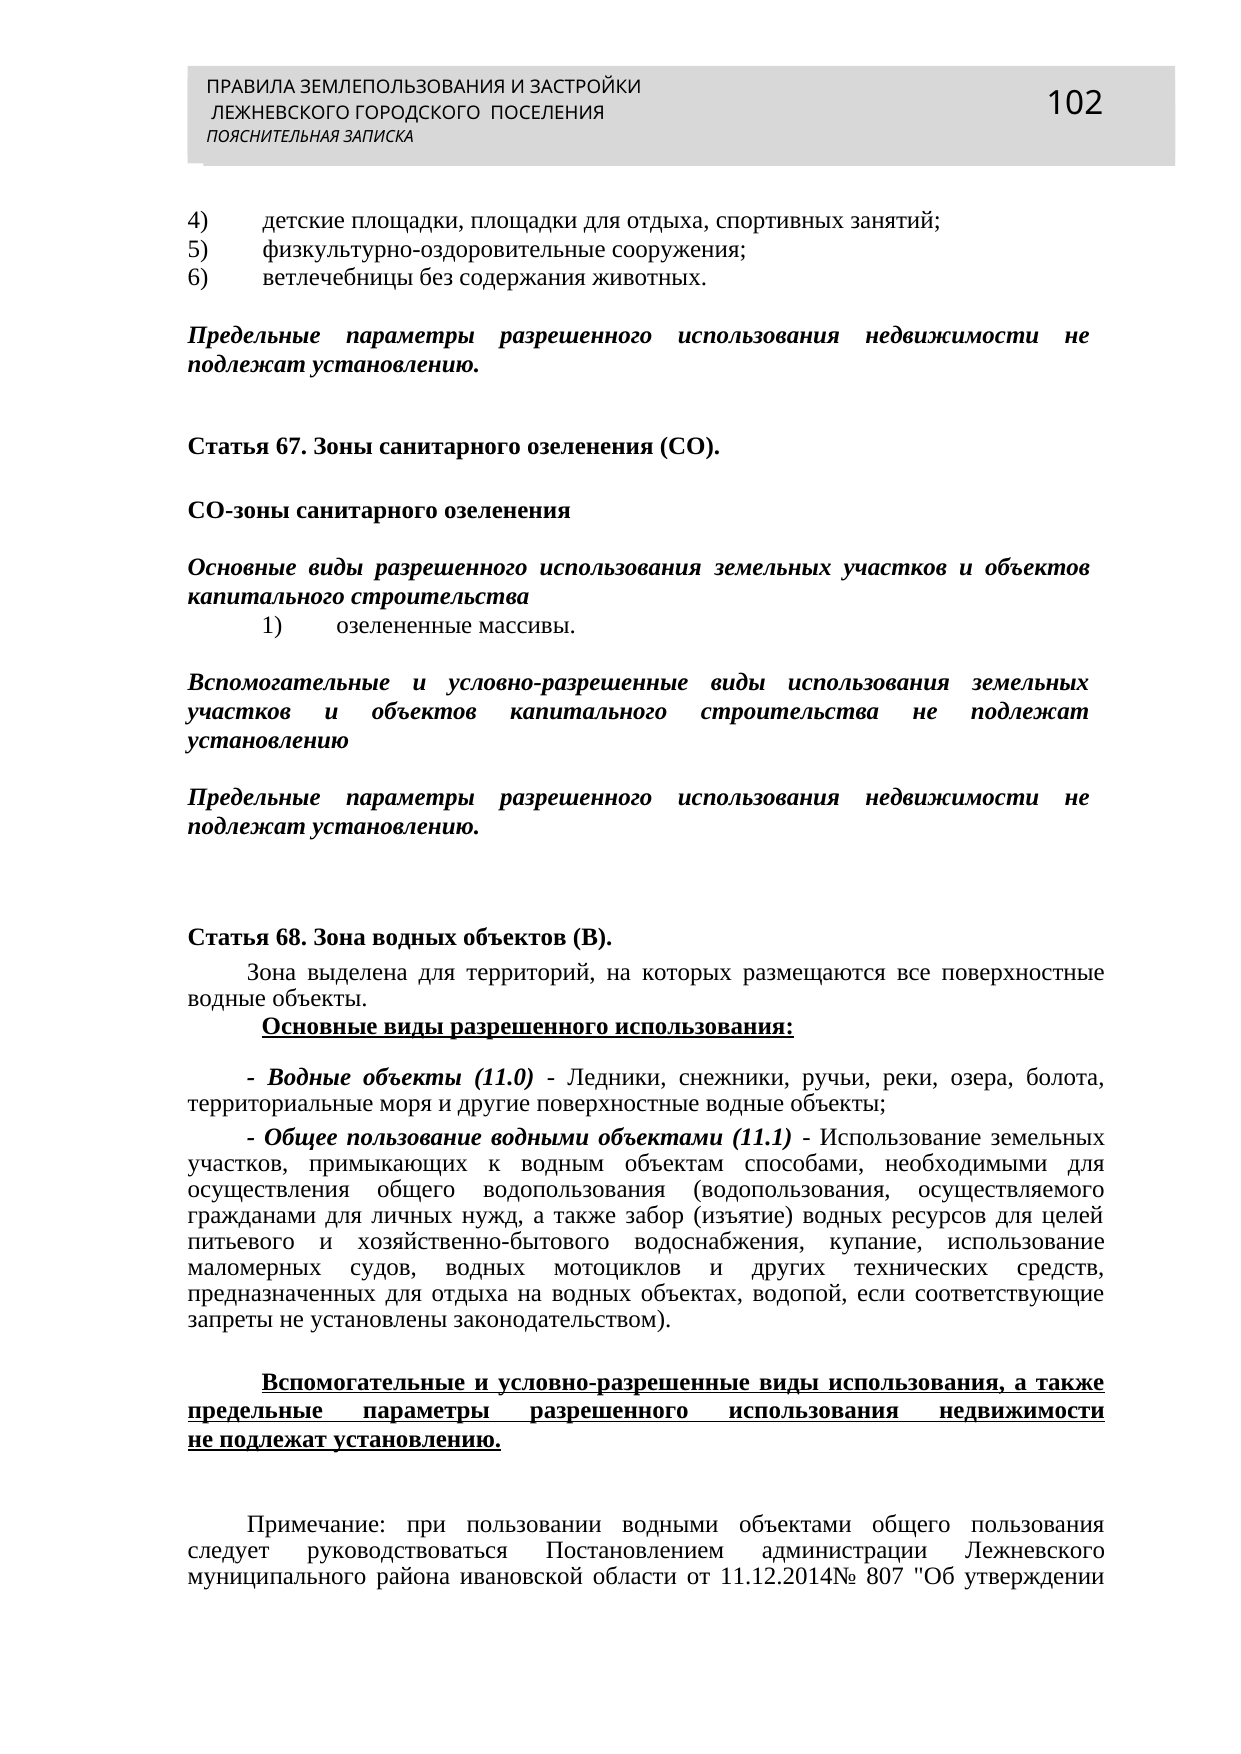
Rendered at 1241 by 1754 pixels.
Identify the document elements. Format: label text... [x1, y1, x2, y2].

text Предельные параметры разрешенного использования недвижимости не подлежат установлению. [187, 320, 1090, 377]
text Вспомогательные и условно-разрешенные виды использования земельных участков и объектов капитального строительства не подлежат установлению [187, 667, 1090, 754]
text Предельные параметры разрешенного использования недвижимости не подлежат установлению. [187, 782, 1090, 840]
list физкультурно-оздоровительные сооружения; [187, 234, 1090, 262]
list озелененные массивы. [261, 610, 1090, 639]
list ветлечебницы без содержания животных. [187, 262, 1090, 291]
text Основные виды разрешенного использования: [187, 1011, 1105, 1040]
text Зона выделена для территорий, на которых размещаются все поверхностные водные объекты. [187, 959, 1105, 1011]
list детские площадки, площадки для отдыха, спортивных занятий; [187, 205, 1090, 234]
subtitle Статья 67. Зоны санитарного озеленения (СО). [187, 431, 1090, 460]
text СО-зоны санитарного озеленения [187, 495, 1090, 524]
text - Водные объекты (11.0) - Ледники, снежники, ручьи, реки, озера, болота, территориальные моря и другие поверхностные водные объекты; [187, 1065, 1105, 1117]
list Вспомогательные и условно-разрешенные виды использования, а также предельные параметры разрешенного использования недвижимости не подлежат установлению. [187, 1422, 1105, 1453]
subtitle Статья 68. Зона водных объектов (В). [187, 922, 1090, 951]
text - Общее пользование водными объектами (11.1) - Использование земельных участков, примыкающих к водным объектам способами, необходимыми для осуществления общего водопользования (водопользования, осуществляемого гражданами для личных нужд, а также забор (изъятие) водных ресурсов для целей питьевого и хозяйственно-бытового водоснабжения, купание, использование маломерных судов, водных мотоциклов и других технических средств, предназначенных для отдыха на водных объектах, водопой, если соответствующие запреты не установлены законодательством). [187, 1125, 1105, 1333]
list Вспомогательные и условно-разрешенные виды использования, а также предельные параметры разрешенного использования недвижимости не подлежат установлению. [187, 1367, 1105, 1421]
text Основные виды разрешенного использования земельных участков и объектов капитального строительства [187, 552, 1090, 610]
